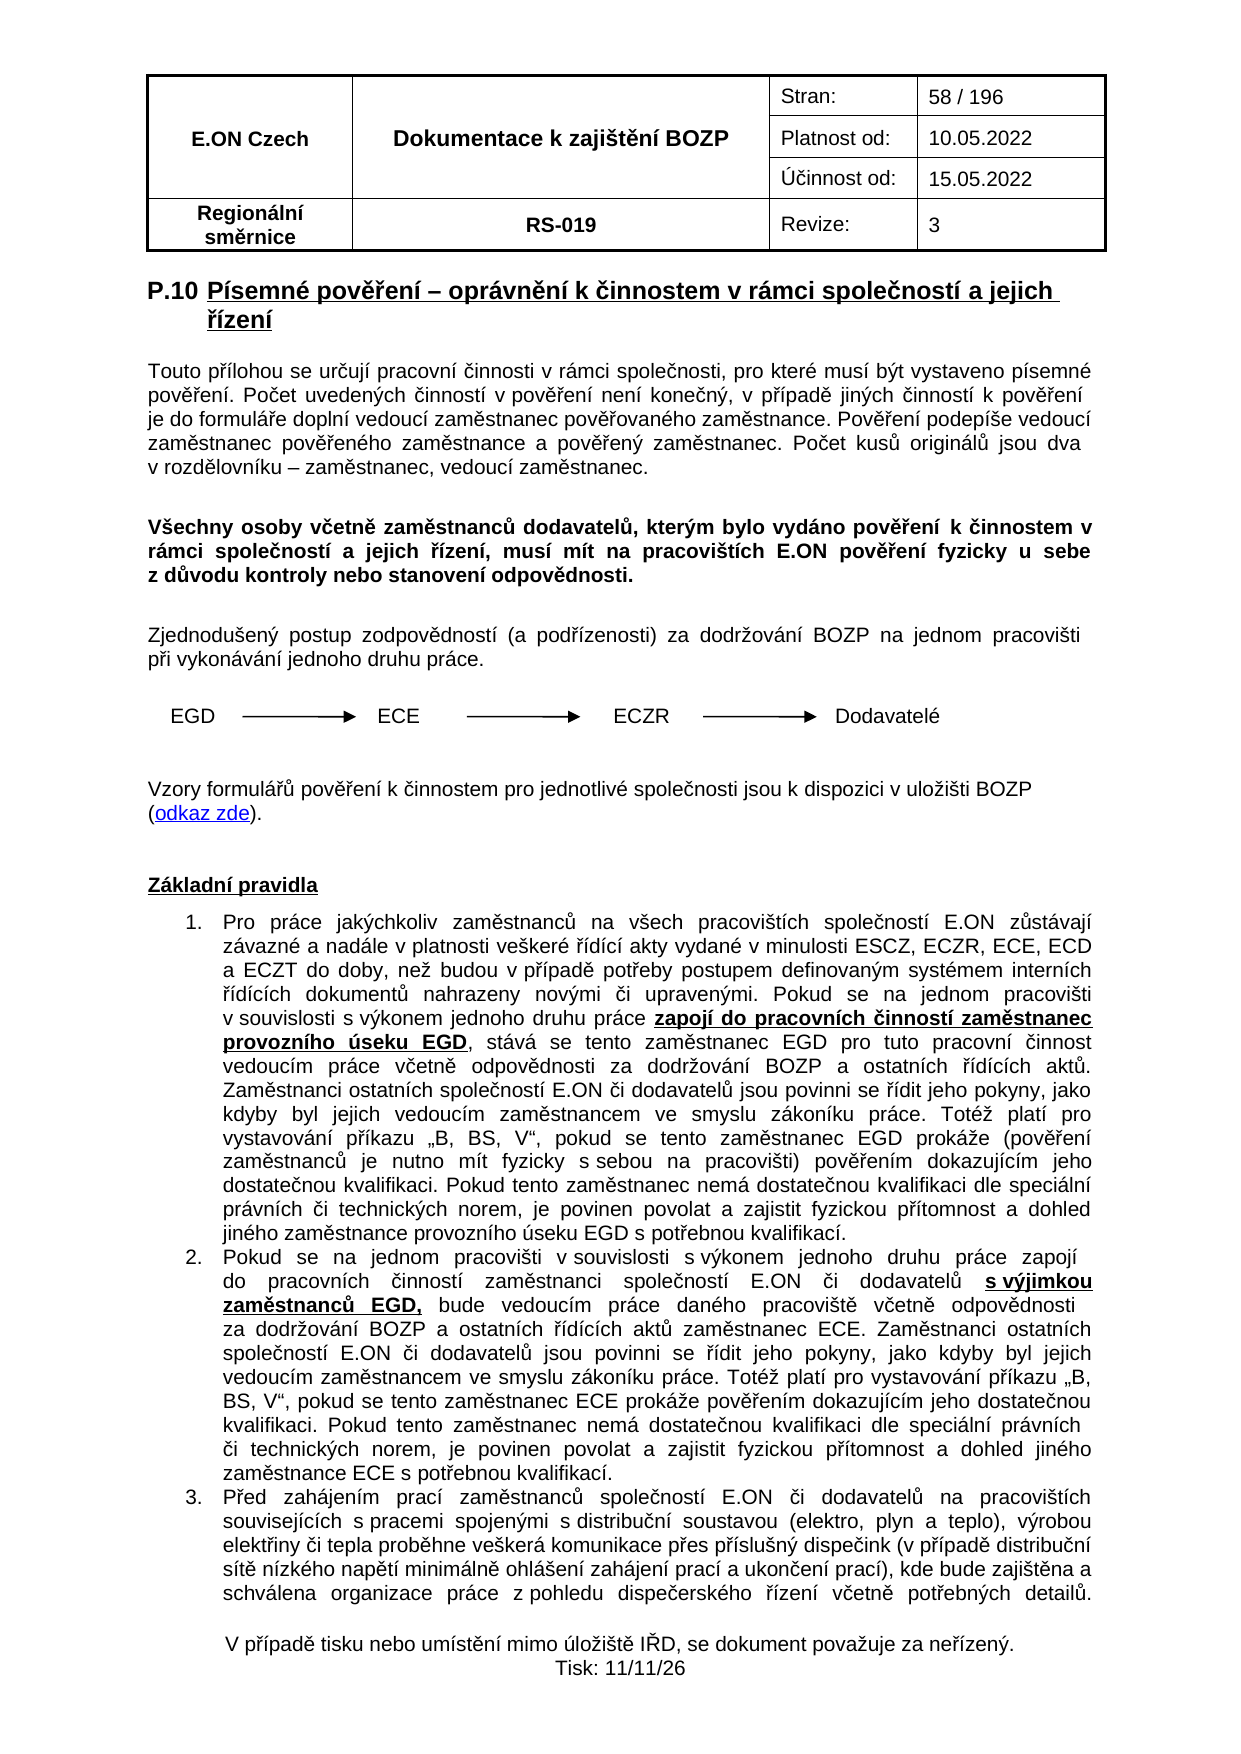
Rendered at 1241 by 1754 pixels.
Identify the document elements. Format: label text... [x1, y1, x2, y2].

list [185, 1485, 1092, 1604]
title Základní pravidla [148, 873, 1092, 897]
text Zjednodušený postup zodpovědností (a podřízenosti) za dodržování BOZP na jednom pracovišti při vykonávání jednoho druhu práce. [148, 623, 1092, 671]
list Pro práce jakýchkoliv zaměstnanců na všech pracovištích společností E.ON zůstávají závazné a nadále v platnosti veškeré řídící akty vydané v minulosti ESCZ, ECZR, ECE, ECD a ECZT do doby, než budou v případě potřeby postupem definovaným systémem interních řídících dokumentů nahrazeny novými či upravenými. Pokud se na jednom pracovišti v souvislosti s výkonem jednoho druhu práce zapojí do pracovních činností zaměstnanec provozního úseku EGD, stává se tento zaměstnanec EGD pro tuto pracovní činnost vedoucím práce včetně odpovědnosti za dodržování BOZP a ostatních řídících aktů. Zaměstnanci ostatních společností E.ON či dodavatelů jsou povinni se řídit jeho pokyny, jako kdyby byl jejich vedoucím zaměstnancem ve smyslu zákoníku práce. Totéž platí pro vystavování příkazu „B, BS, V“, pokud se tento zaměstnanec EGD prokáže (pověření zaměstnanců je nutno mít fyzicky s sebou na pracovišti) pověřením dokazujícím jeho dostatečnou kvalifikaci. Pokud tento zaměstnanec nemá dostatečnou kvalifikaci dle speciální právních či technických norem, je povinen povolat a zajistit fyzickou přítomnost a dohled jiného zaměstnance provozního úseku EGD s potřebnou kvalifikací. [185, 910, 1092, 1245]
text Touto přílohou se určují pracovní činnosti v rámci společnosti, pro které musí být vystaveno písemné pověření. Počet uvedených činností v pověření není konečný, v případě jiných činností k pověření je do formuláře doplní vedoucí zaměstnanec pověřovaného zaměstnance. Pověření podepíše vedoucí zaměstnanec pověřeného zaměstnance a pověřený zaměstnanec. Počet kusů originálů jsou dva v rozdělovníku – zaměstnanec, vedoucí zaměstnanec. [148, 359, 1092, 478]
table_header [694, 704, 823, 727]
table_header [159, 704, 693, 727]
title Vzory formulářů pověření k činnostem pro jednotlivé společnosti jsou k dispozici v uložišti BOZP (odkaz zde). [148, 776, 1092, 824]
list Pokud se na jednom pracovišti v souvislosti s výkonem jednoho druhu práce zapojí do pracovních činností zaměstnanci společností E.ON či dodavatelů s výjimkou zaměstnanců EGD, bude vedoucím práce daného pracoviště včetně odpovědnosti za dodržování BOZP a ostatních řídících aktů zaměstnanec ECE. Zaměstnanci ostatních společností E.ON či dodavatelů jsou povinni se řídit jeho pokyny, jako kdyby byl jejich vedoucím zaměstnancem ve smyslu zákoníku práce. Totéž platí pro vystavování příkazu „B, BS, V“, pokud se tento zaměstnanec ECE prokáže pověřením dokazujícím jeho dostatečnou kvalifikaci. Pokud tento zaměstnanec nemá dostatečnou kvalifikaci dle speciální právních či technických norem, je povinen povolat a zajistit fyzickou přítomnost a dohled jiného zaměstnance ECE s potřebnou kvalifikací. [185, 1245, 1092, 1485]
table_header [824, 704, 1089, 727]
text Všechny osoby včetně zaměstnanců dodavatelů, kterým bylo vydáno pověření k činnostem v rámci společností a jejich řízení, musí mít na pracovištích E.ON pověření fyzicky u sebe z důvodu kontroly nebo stanovení odpovědnosti. [148, 515, 1092, 587]
text Písemné pověření – oprávnění k činnostem v rámci společností a jejich řízení [147, 276, 1092, 334]
